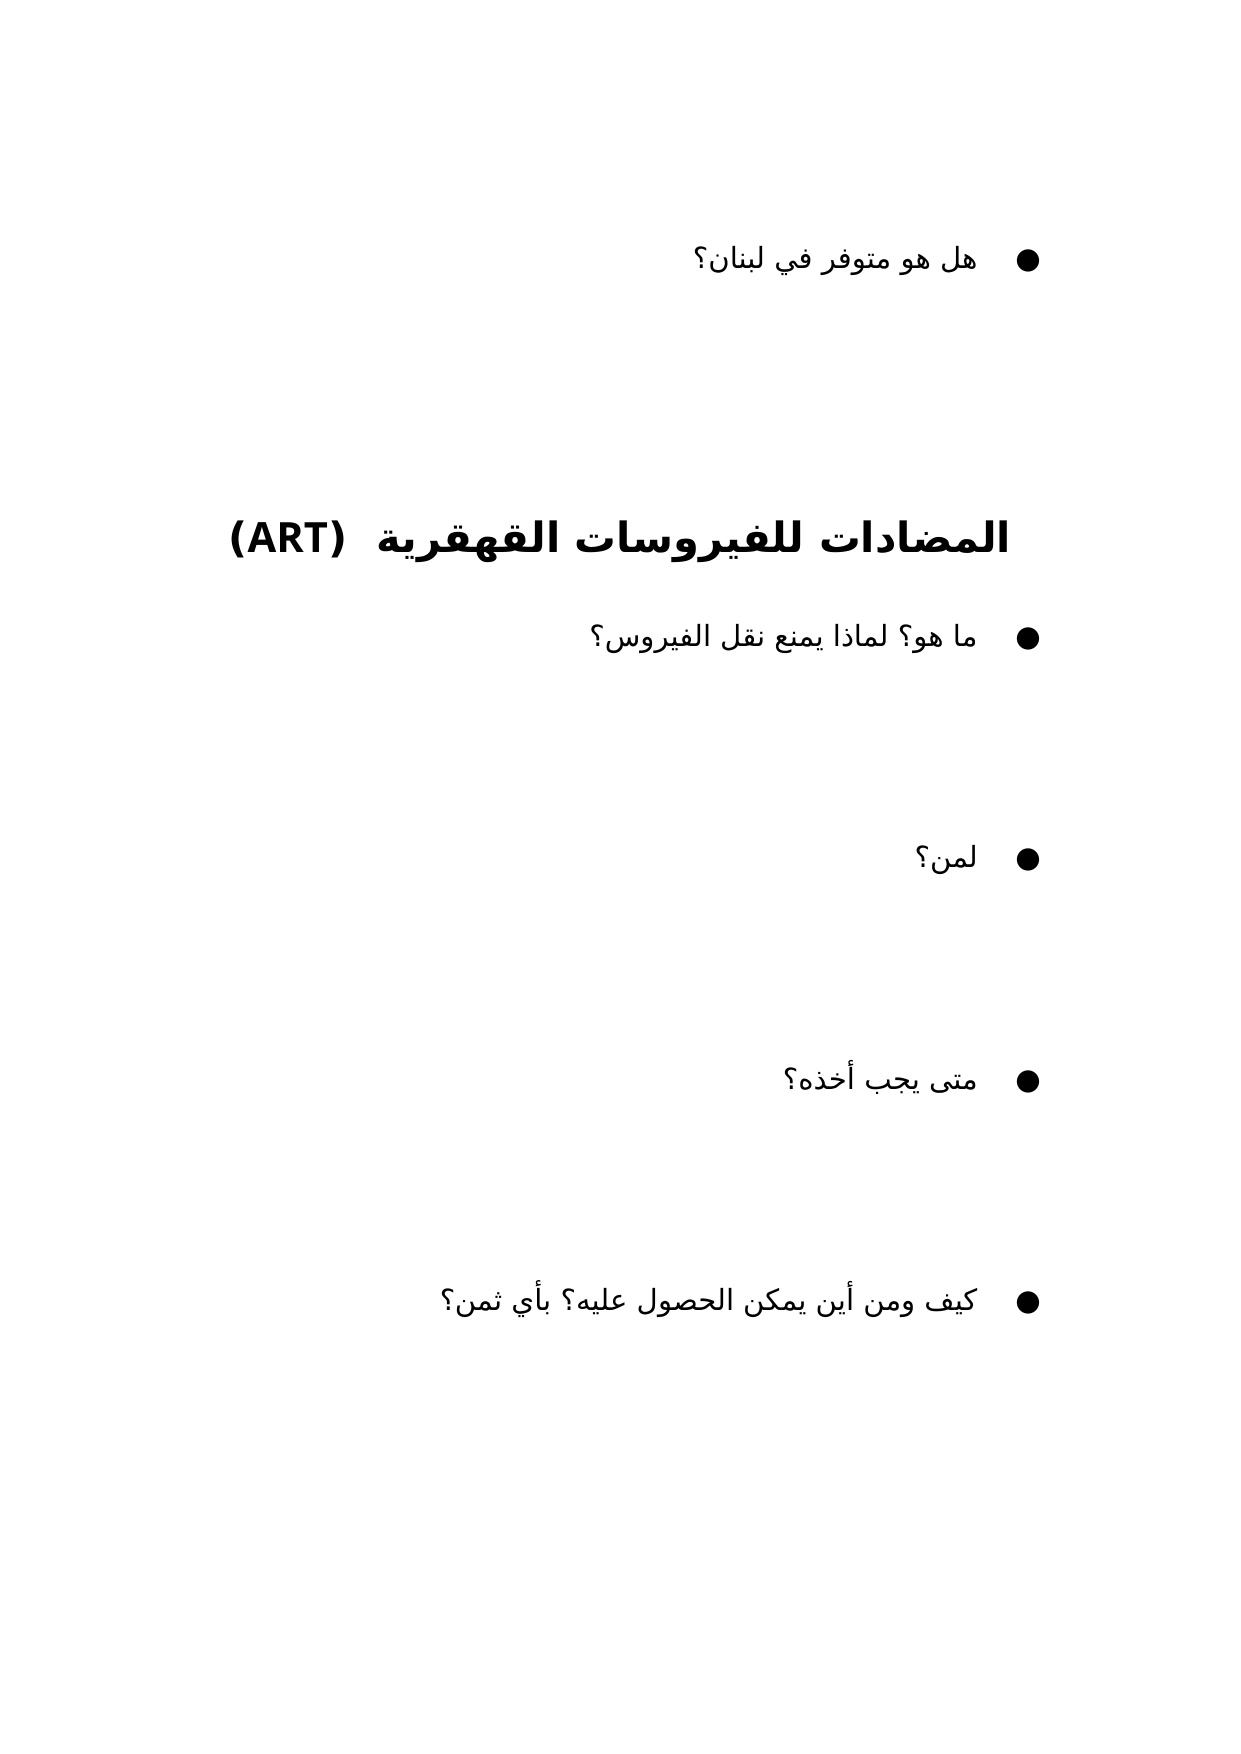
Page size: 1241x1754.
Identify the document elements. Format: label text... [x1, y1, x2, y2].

list كيف ومن أين يمكن الحصول عليه؟ بأي ثمن؟ [187, 1283, 1015, 1317]
text المضادات للفيروسات القهقرية (ART) [187, 508, 1053, 565]
list لمن؟ [187, 841, 1015, 874]
list هل هو متوفر في لبنان؟ [187, 241, 1015, 275]
list ما هو؟ لماذا يمنع نقل الفيروس؟ [187, 619, 1015, 653]
list متى يجب أخذه؟ [187, 1062, 1015, 1096]
